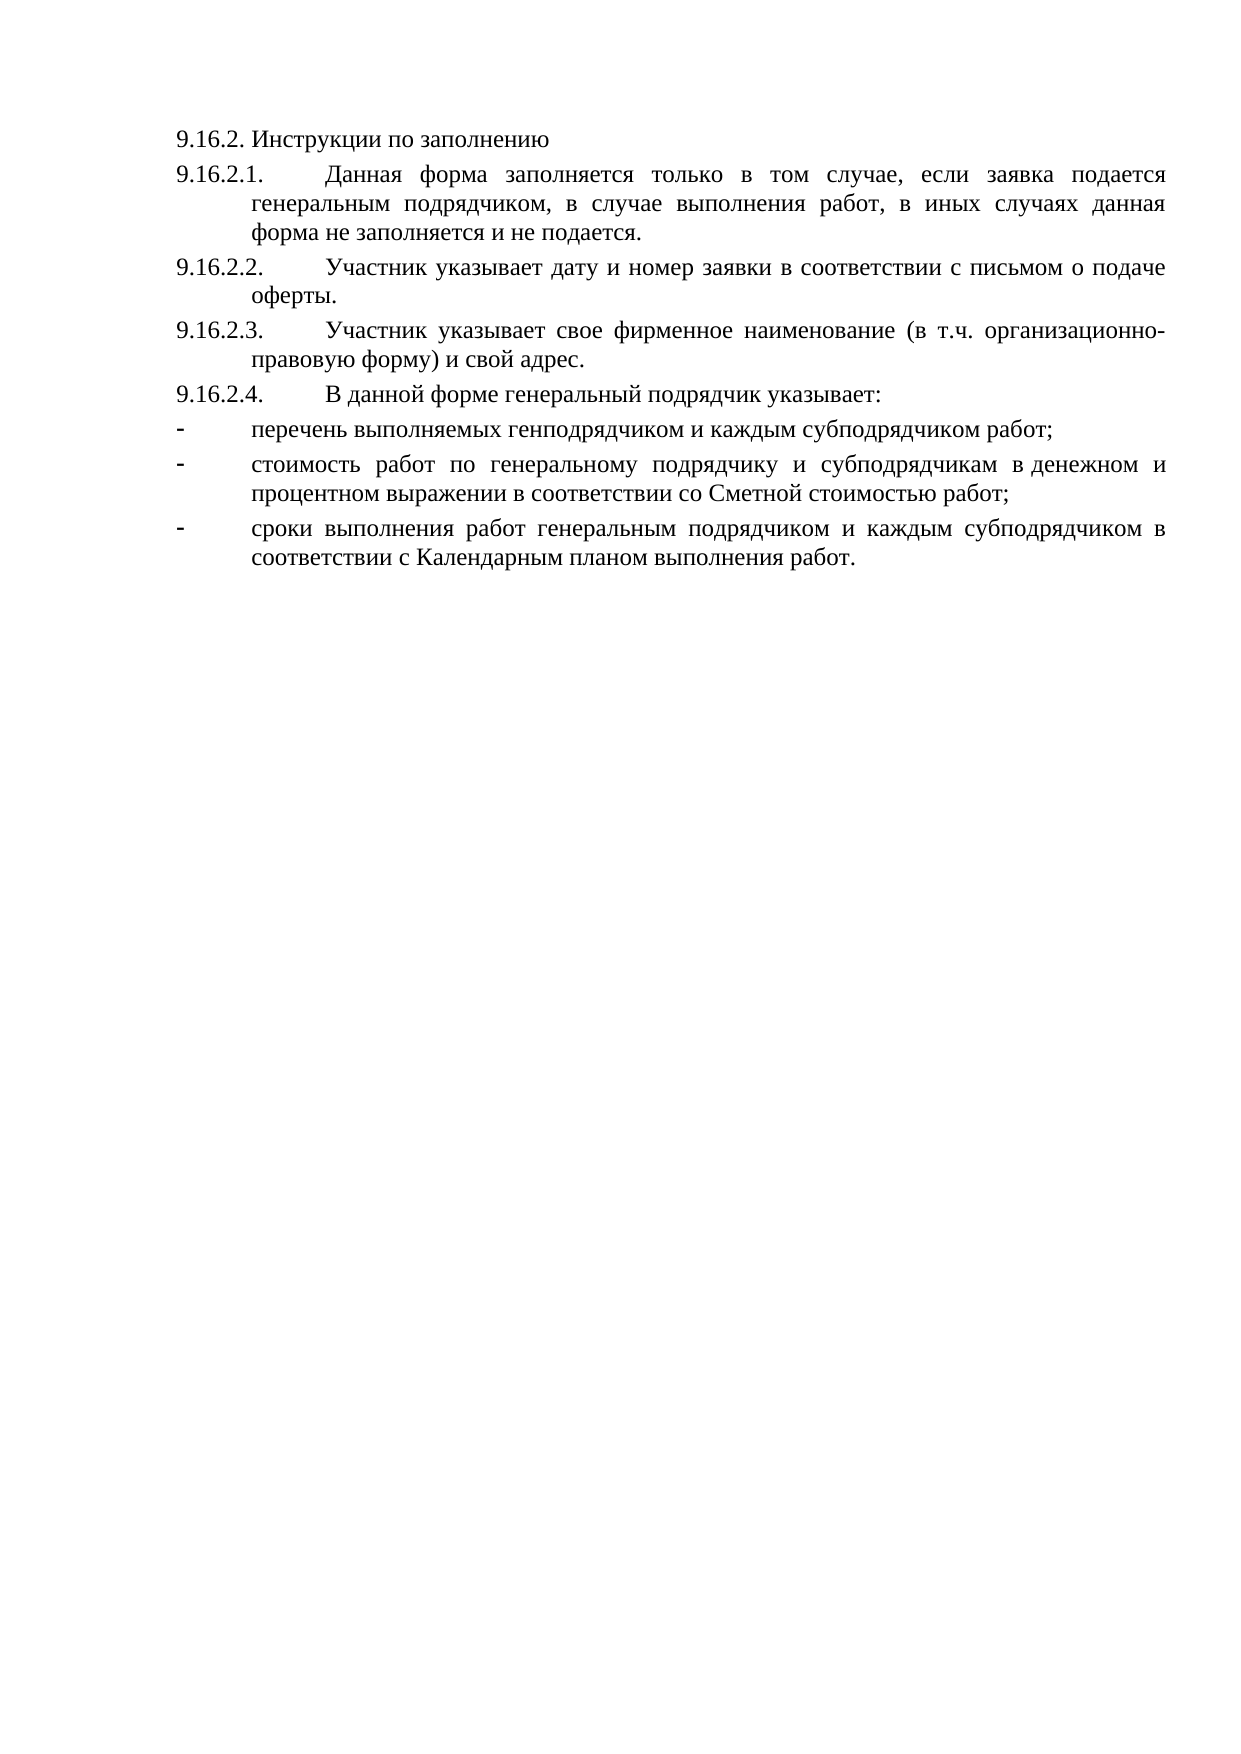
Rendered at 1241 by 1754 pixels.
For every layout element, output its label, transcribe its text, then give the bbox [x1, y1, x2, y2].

list Участник указывает свое фирменное наименование (в т.ч. организационно-правовую форму) и свой адрес. [176, 316, 1167, 373]
list Данная форма заполняется только в том случае, если заявка подается генеральным подрядчиком, в случае выполнения работ, в иных случаях данная форма не заполняется и не подается. [176, 159, 1167, 246]
list сроки выполнения работ генеральным подрядчиком и каждым субподрядчиком в соответствии с Календарным планом выполнения работ. [176, 513, 1167, 571]
list перечень выполняемых генподрядчиком и каждым субподрядчиком работ; [176, 414, 1167, 443]
list Участник указывает дату и номер заявки в соответствии с письмом о подаче оферты. [176, 252, 1167, 309]
list В данной форме генеральный подрядчик указывает: [176, 379, 1167, 408]
list Инструкции по заполнению [176, 124, 1167, 153]
list стоимость работ по генеральному подрядчику и субподрядчикам в денежном и процентном выражении в соответствии со Сметной стоимостью работ; [176, 449, 1167, 507]
